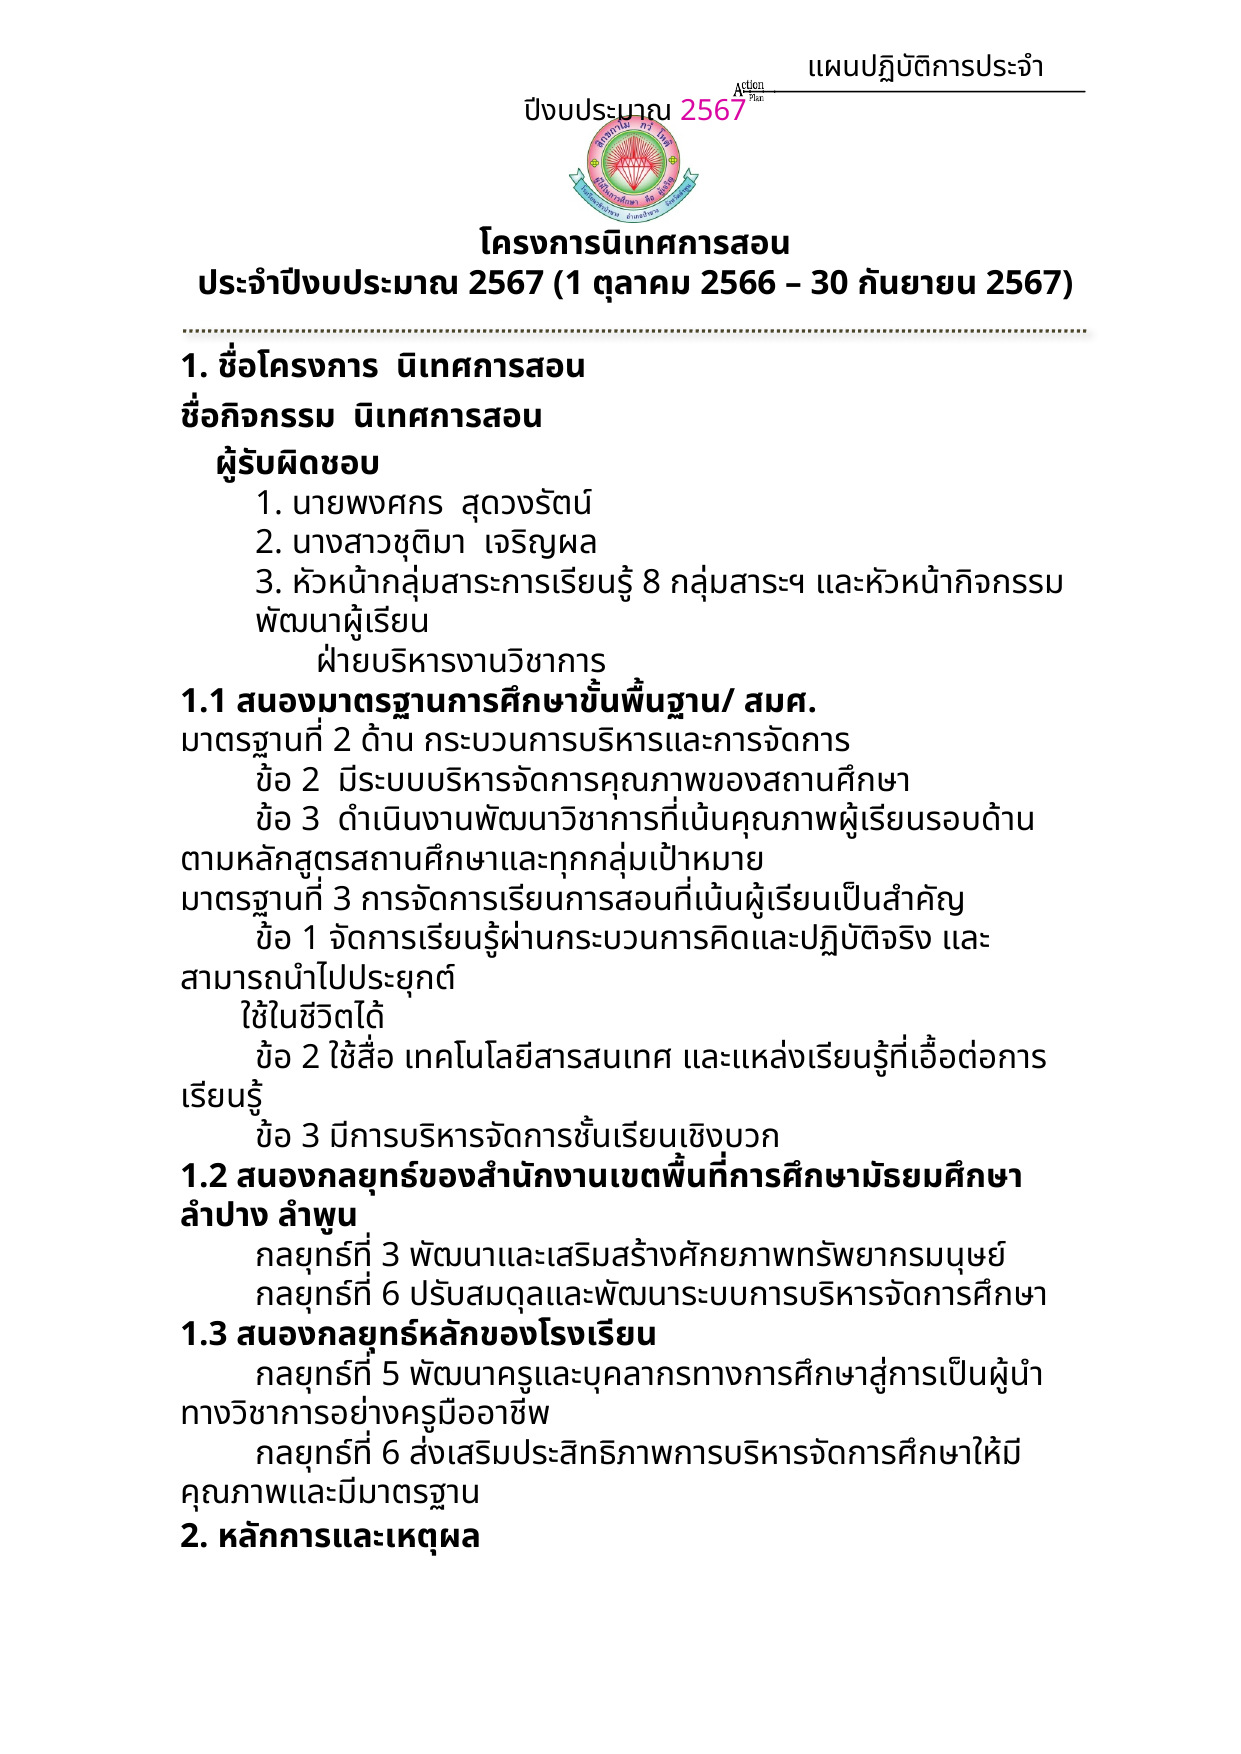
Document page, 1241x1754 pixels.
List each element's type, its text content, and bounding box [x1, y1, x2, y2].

text 2. นางสาวชุติมา เจริญผล [255, 522, 1090, 562]
text ผู้รับผิดชอบ [180, 443, 1090, 482]
text 1.3 สนองกลยุทธ์หลักของโรงเรียน [180, 1314, 1090, 1353]
text ข้อ 1 จัดการเรียนรู้ผ่านกระบวนการคิดและปฏิบัติจริง และสามารถนำไปประยุกต์ [180, 918, 1090, 997]
text ข้อ 2 มีระบบบริหารจัดการคุณภาพของสถานศึกษา [180, 759, 1090, 799]
text มาตรฐานที่ 2 ด้าน กระบวนการบริหารและการจัดการ [180, 720, 1090, 759]
picture [721, 76, 1088, 107]
text ข้อ 2 ใช้สื่อ เทคโนโลยีสารสนเทศ และแหล่งเรียนรู้ที่เอื้อต่อการเรียนรู้ [180, 1037, 1090, 1116]
text ข้อ 3 ดำเนินงานพัฒนาวิชาการที่เน้นคุณภาพผู้เรียนรอบด้านตามหลักสูตรสถานศึกษาและทุกกลุ่มเป้าหมาย [180, 799, 1090, 878]
text ข้อ 3 มีการบริหารจัดการชั้นเรียนเชิงบวก [180, 1116, 1090, 1155]
text มาตรฐานที่ 3 การจัดการเรียนการสอนที่เน้นผู้เรียนเป็นสำคัญ [180, 878, 1090, 918]
text ชื่อกิจกรรม นิเทศการสอน [180, 392, 1090, 443]
text กลยุทธ์ที่ 5 พัฒนาครูและบุคลากรทางการศึกษาสู่การเป็นผู้นำทางวิชาการอย่างครูมืออาชีพ [180, 1353, 1090, 1432]
text 1. นายพงศกร สุดวงรัตน์ [255, 482, 1090, 522]
text กลยุทธ์ที่ 6 ปรับสมดุลและพัฒนาระบบการบริหารจัดการศึกษา [180, 1274, 1090, 1314]
text 2. หลักการและเหตุผล [180, 1512, 1090, 1562]
text ประจำปีงบประมาณ 2567 (1 ตุลาคม 2566 – 30 กันยายน 2567) [180, 263, 1090, 302]
text 1.2 สนองกลยุทธ์ของสำนักงานเขตพื้นที่การศึกษามัธยมศึกษาลำปาง ลำพูน [180, 1155, 1090, 1234]
text กลยุทธ์ที่ 6 ส่งเสริมประสิทธิภาพการบริหารจัดการศึกษาให้มีคุณภาพและมีมาตรฐาน [180, 1432, 1090, 1512]
text 3. หัวหน้ากลุ่มสาระการเรียนรู้ 8 กลุ่มสาระฯ และหัวหน้ากิจกรรมพัฒนาผู้เรียน [255, 562, 1090, 641]
text โครงการนิเทศการสอน [180, 223, 1090, 263]
text ใช้ในชีวิตได้ [180, 997, 1090, 1037]
text กลยุทธ์ที่ 3 พัฒนาและเสริมสร้างศักยภาพทรัพยากรมนุษย์ [180, 1234, 1090, 1274]
text ฝ่ายบริหารงานวิชาการ [255, 641, 1090, 680]
text 1.1 สนองมาตรฐานการศึกษาขั้นพื้นฐาน/ สมศ. [180, 680, 1090, 720]
text 1. ชื่อโครงการ นิเทศการสอน [180, 342, 1090, 392]
picture [568, 115, 699, 223]
